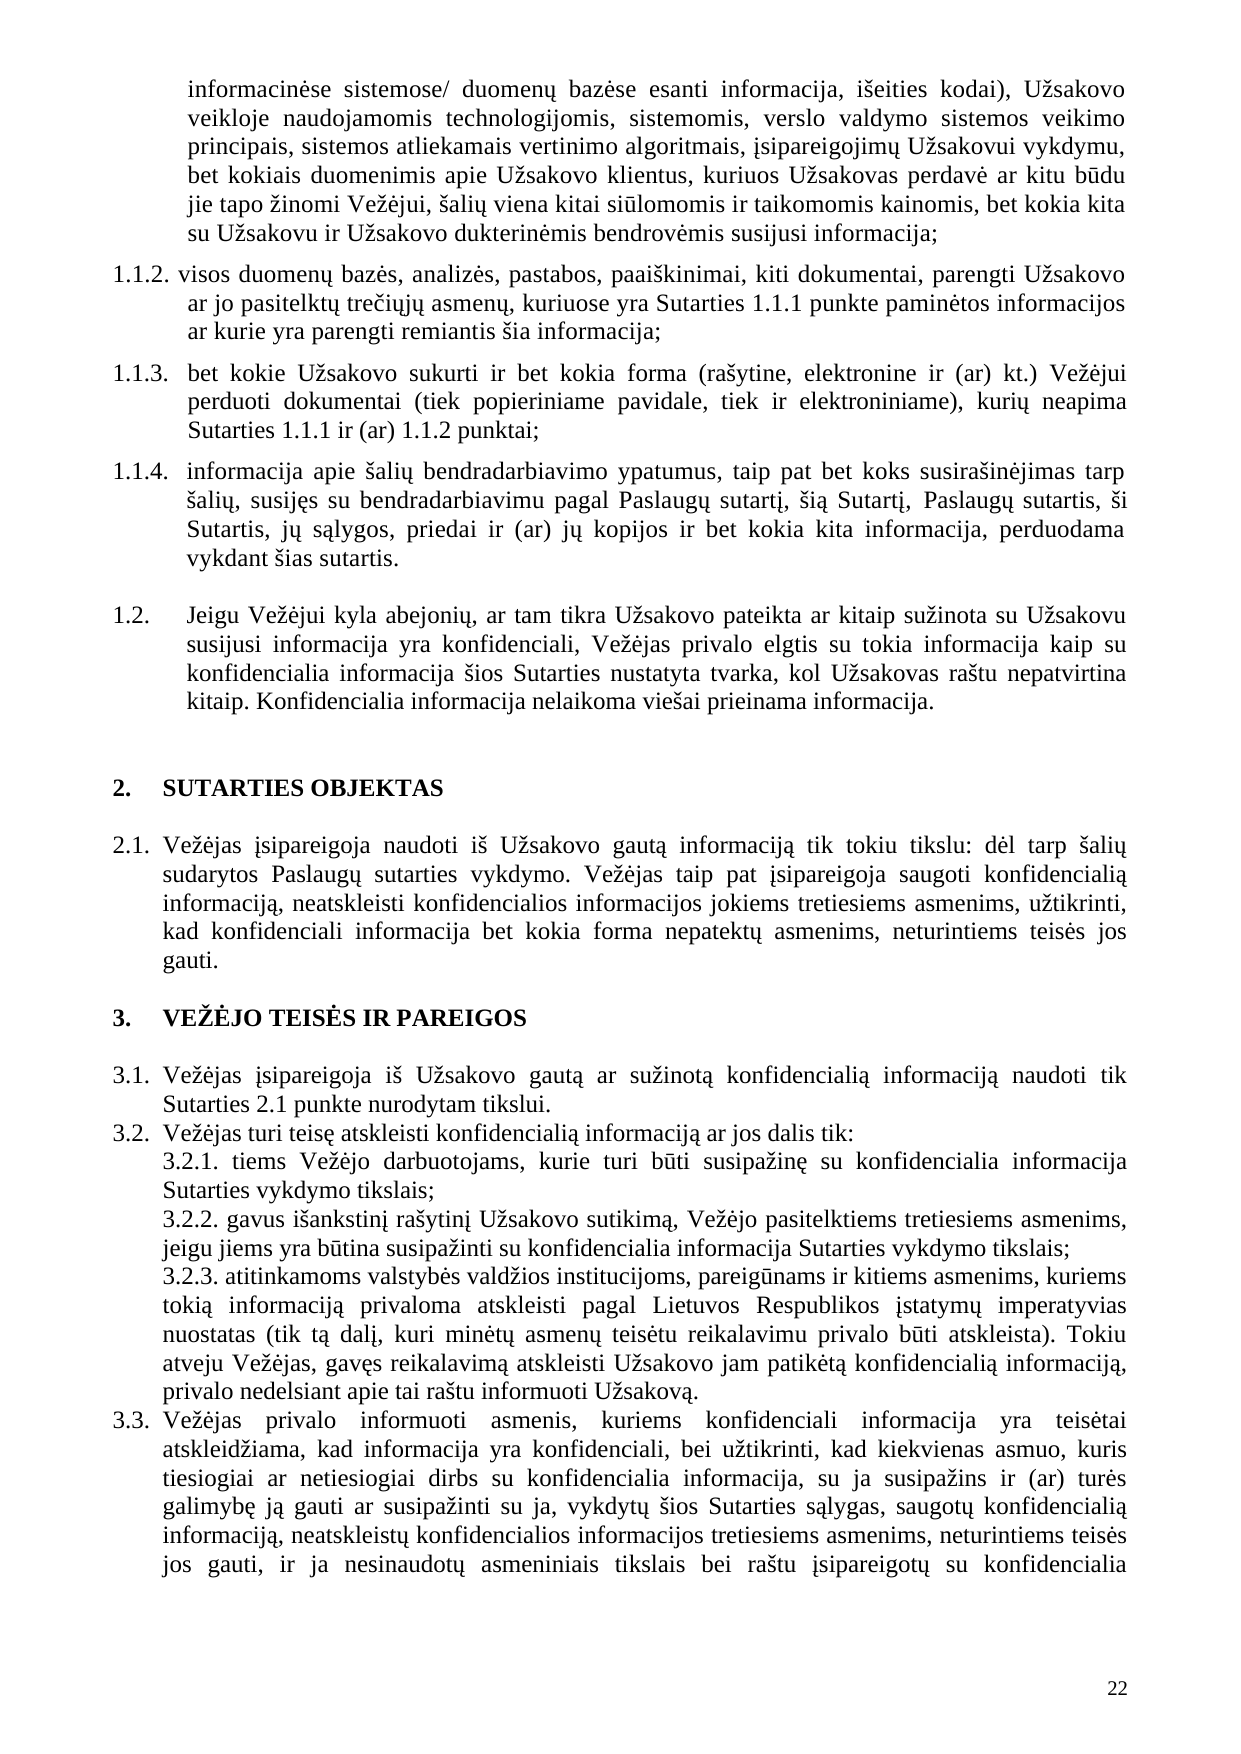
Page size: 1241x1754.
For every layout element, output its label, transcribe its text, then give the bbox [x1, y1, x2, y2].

list Vežėjas įsipareigoja naudoti iš Užsakovo gautą informaciją tik tokiu tikslu: dėl tarp šalių sudarytos Paslaugų sutarties vykdymo. Vežėjas taip pat įsipareigoja saugoti konfidencialią informaciją, neatskleisti konfidencialios informacijos jokiems tretiesiems asmenims, užtikrinti, kad konfidenciali informacija bet kokia forma nepatektų asmenims, neturintiems teisės jos gauti. [112, 830, 1128, 974]
text 3.2.3. atitinkamoms valstybės valdžios institucijoms, pareigūnams ir kitiems asmenims, kuriems tokią informaciją privaloma atskleisti pagal Lietuvos Respublikos įstatymų imperatyvias nuostatas (tik tą dalį, kuri minėtų asmenų teisėtu reikalavimu privalo būti atskleista). Tokiu atveju Vežėjas, gavęs reikalavimą atskleisti Užsakovo jam patikėtą konfidencialią informaciją, privalo nedelsiant apie tai raštu informuoti Užsakovą. [162, 1261, 1128, 1405]
list SUTARTIES OBJEKTAS [112, 773, 1128, 801]
text 1.1.2. visos duomenų bazės, analizės, pastabos, paaiškinimai, kiti dokumentai, parengti Užsakovo ar jo pasitelktų trečiųjų asmenų, kuriuose yra Sutarties 1.1.1 punkte paminėtos informacijos ar kurie yra parengti remiantis šia informacija; [112, 259, 1128, 345]
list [112, 1405, 1128, 1578]
text 3.2.2. gavus išankstinį rašytinį Užsakovo sutikimą, Vežėjo pasitelktiems tretiesiems asmenims, jeigu jiems yra būtina susipažinti su konfidencialia informacija Sutarties vykdymo tikslais; [162, 1204, 1128, 1261]
text 3.2.1. tiems Vežėjo darbuotojams, kurie turi būti susipažinę su konfidencialia informacija Sutarties vykdymo tikslais; [162, 1146, 1128, 1204]
text 1.1.3. bet kokie Užsakovo sukurti ir bet kokia forma (rašytine, elektronine ir (ar) kt.) Vežėjui perduoti dokumentai (tiek popieriniame pavidale, tiek ir elektroniniame), kurių neapima Sutarties 1.1.1 ir (ar) 1.1.2 punktai; [112, 358, 1128, 444]
list Vežėjas įsipareigoja iš Užsakovo gautą ar sužinotą konfidencialią informaciją naudoti tik Sutarties 2.1 punkte nurodytam tikslui. [112, 1060, 1128, 1118]
list VEŽĖJO TEISĖS IR PAREIGOS [112, 1003, 1128, 1031]
text 1.2. Jeigu Vežėjui kyla abejonių, ar tam tikra Užsakovo pateikta ar kitaip sužinota su Užsakovu susijusi informacija yra konfidenciali, Vežėjas privalo elgtis su tokia informacija kaip su konfidencialia informacija šios Sutarties nustatyta tvarka, kol Užsakovas raštu nepatvirtina kitaip. Konfidencialia informacija nelaikoma viešai prieinama informacija. [112, 600, 1128, 715]
list Vežėjas turi teisę atskleisti konfidencialią informaciją ar jos dalis tik: [112, 1118, 1128, 1146]
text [112, 74, 1128, 246]
text 1.1.4. informacija apie šalių bendradarbiavimo ypatumus, taip pat bet koks susirašinėjimas tarp šalių, susijęs su bendradarbiavimu pagal Paslaugų sutartį, šią Sutartį, Paslaugų sutartis, ši Sutartis, jų sąlygos, priedai ir (ar) jų kopijos ir bet kokia kita informacija, perduodama vykdant šias sutartis. [112, 456, 1128, 571]
